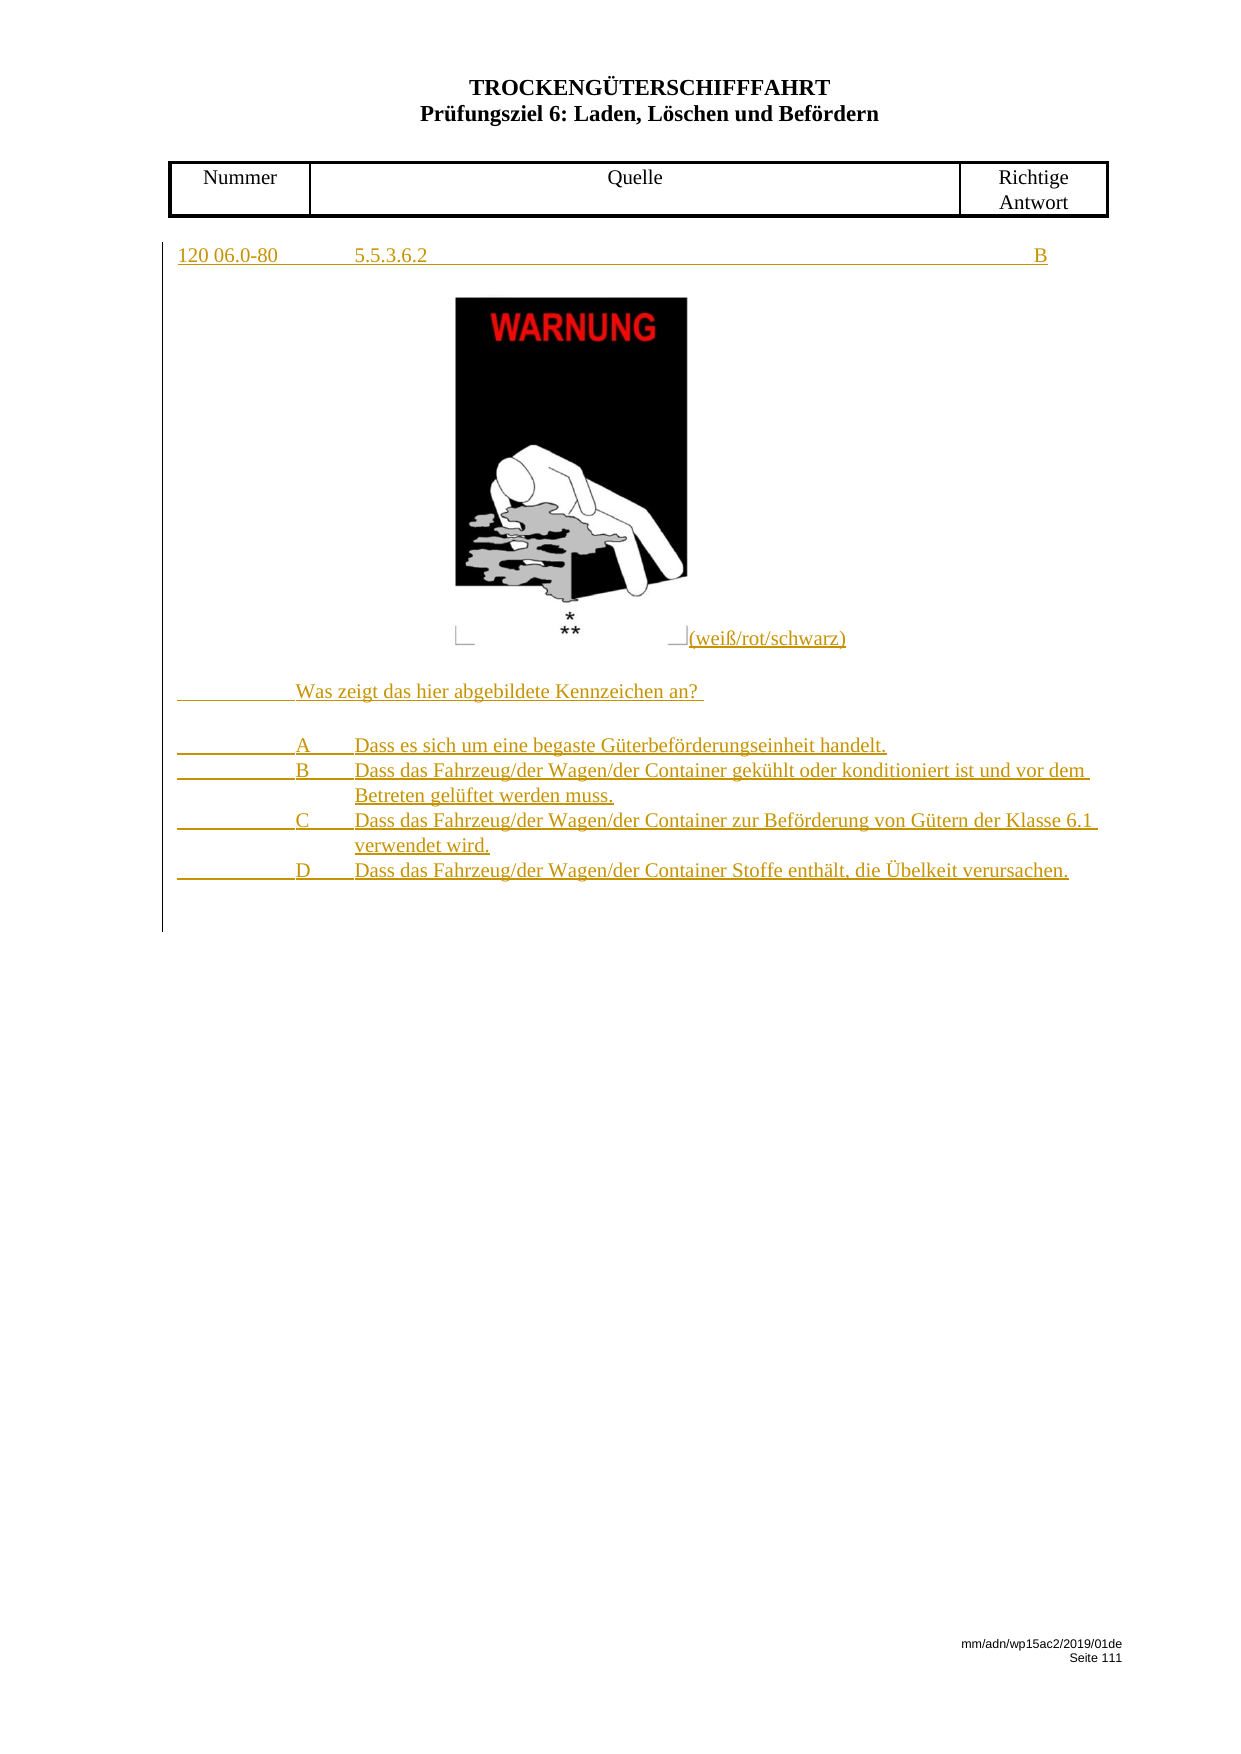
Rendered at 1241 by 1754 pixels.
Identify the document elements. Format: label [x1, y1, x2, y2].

picture [453, 295, 689, 646]
